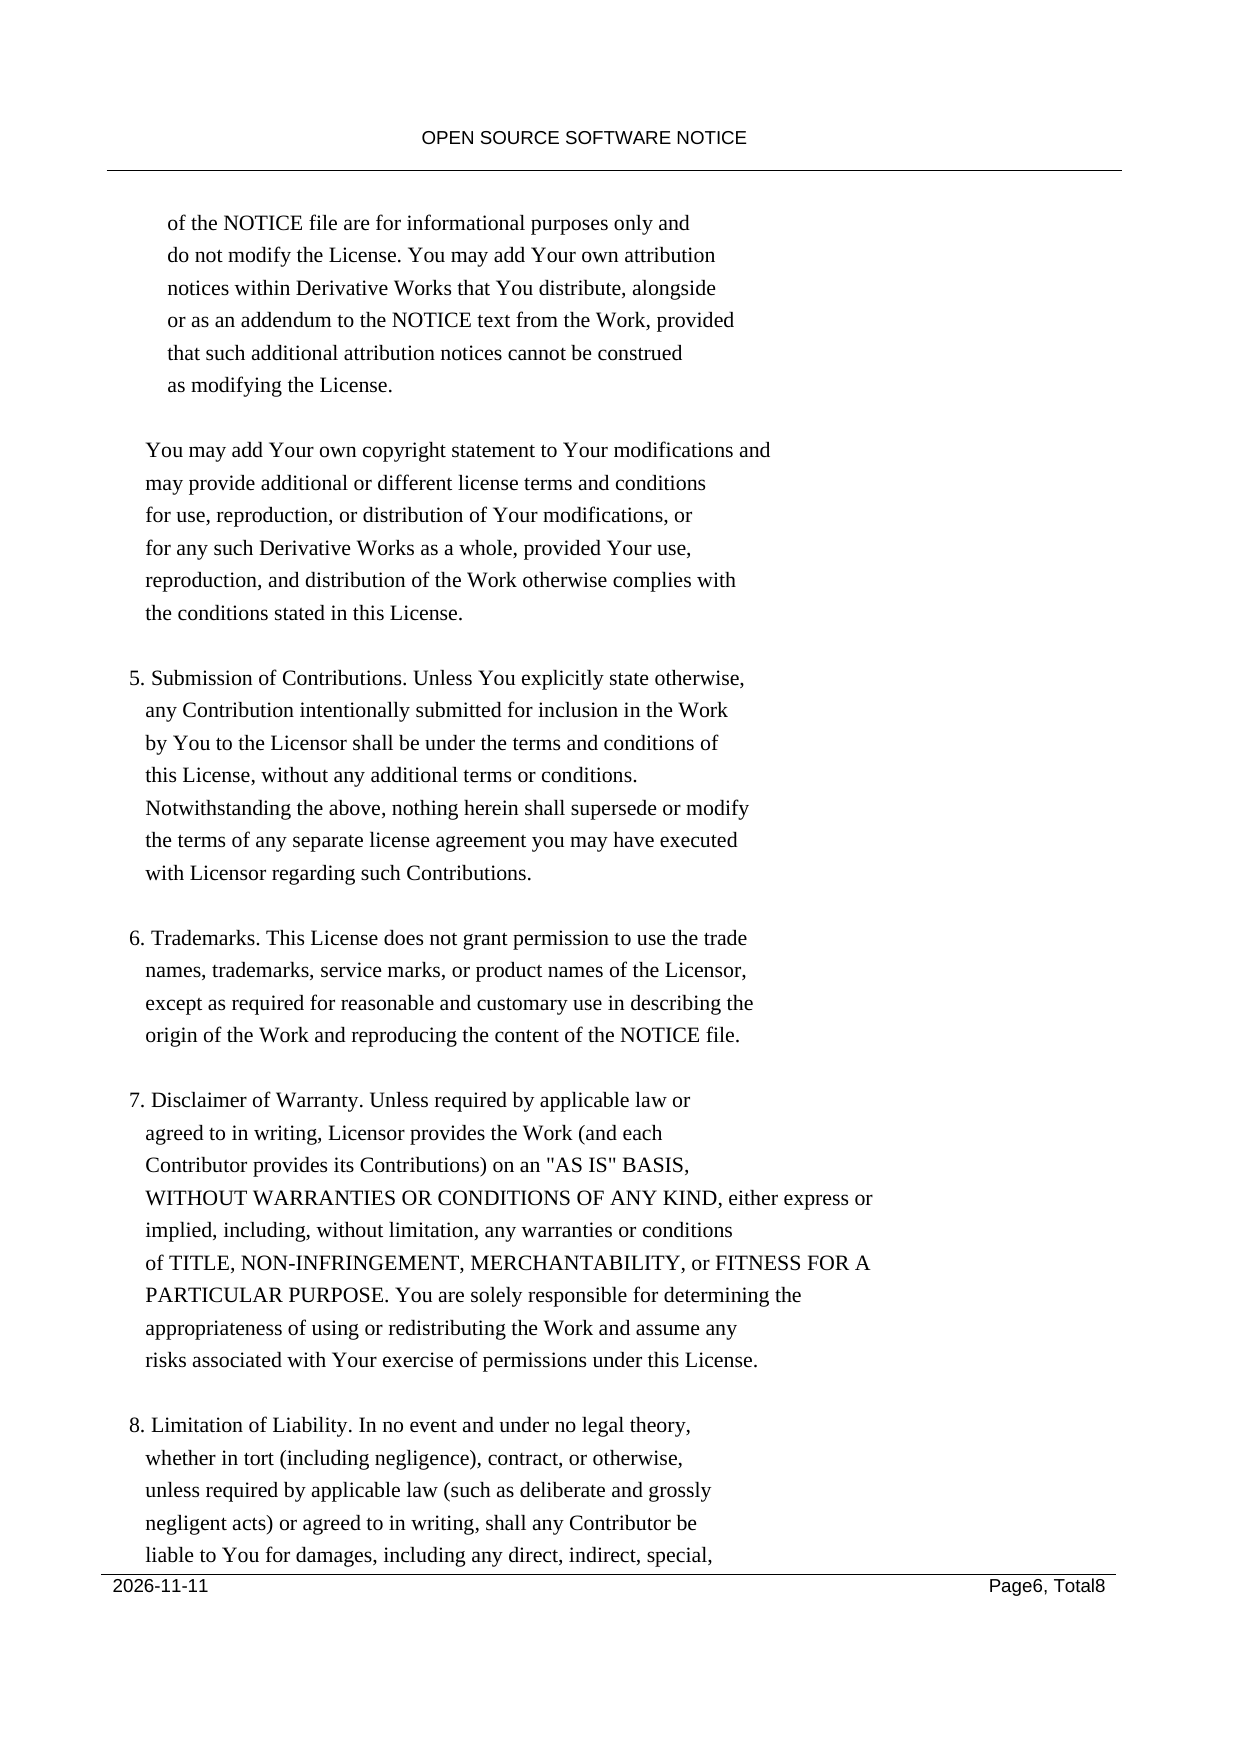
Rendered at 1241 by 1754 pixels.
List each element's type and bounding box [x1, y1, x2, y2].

text [112, 206, 1128, 1571]
